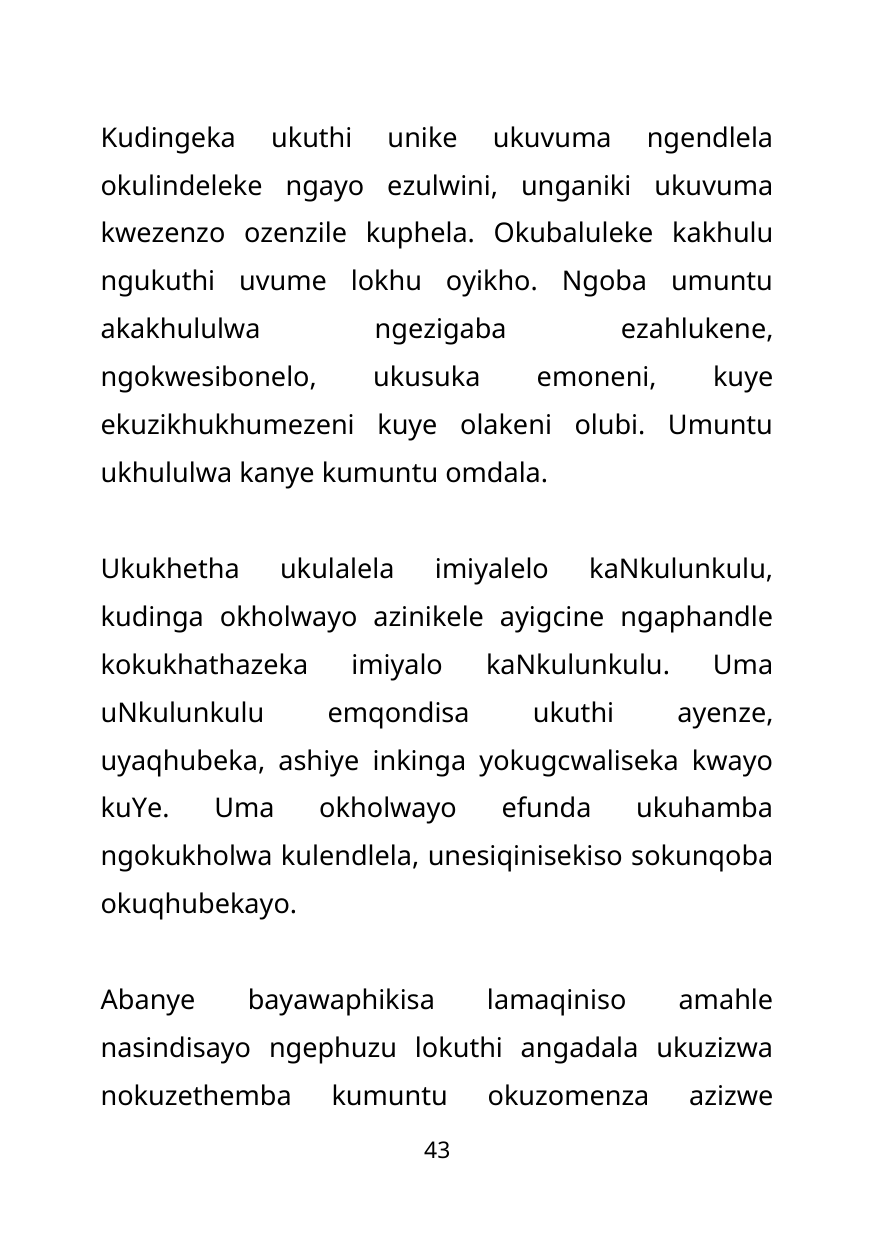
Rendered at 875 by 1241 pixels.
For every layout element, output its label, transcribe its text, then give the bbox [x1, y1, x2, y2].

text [100, 981, 774, 1113]
text Kudingeka ukuthi unike ukuvuma ngendlela okulindeleke ngayo ezulwini, unganiki ukuvuma kwezenzo ozenzile kuphela. Okubaluleke kakhulu ngukuthi uvume lokhu oyikho. Ngoba umuntu akakhululwa ngezigaba ezahlukene, ngokwesibonelo, ukusuka emoneni, kuye ekuzikhukhumezeni kuye olakeni olubi. Umuntu ukhululwa kanye kumuntu omdala. [100, 118, 774, 490]
text Ukukhetha ukulalela imiyalelo kaNkulunkulu, kudinga okholwayo azinikele ayigcine ngaphandle kokukhathazeka imiyalo kaNkulunkulu. Uma uNkulunkulu emqondisa ukuthi ayenze, uyaqhubeka, ashiye inkinga yokugcwaliseka kwayo kuYe. Uma okholwayo efunda ukuhamba ngokukholwa kulendlela, unesiqinisekiso sokunqoba okuqhubekayo. [100, 549, 774, 922]
